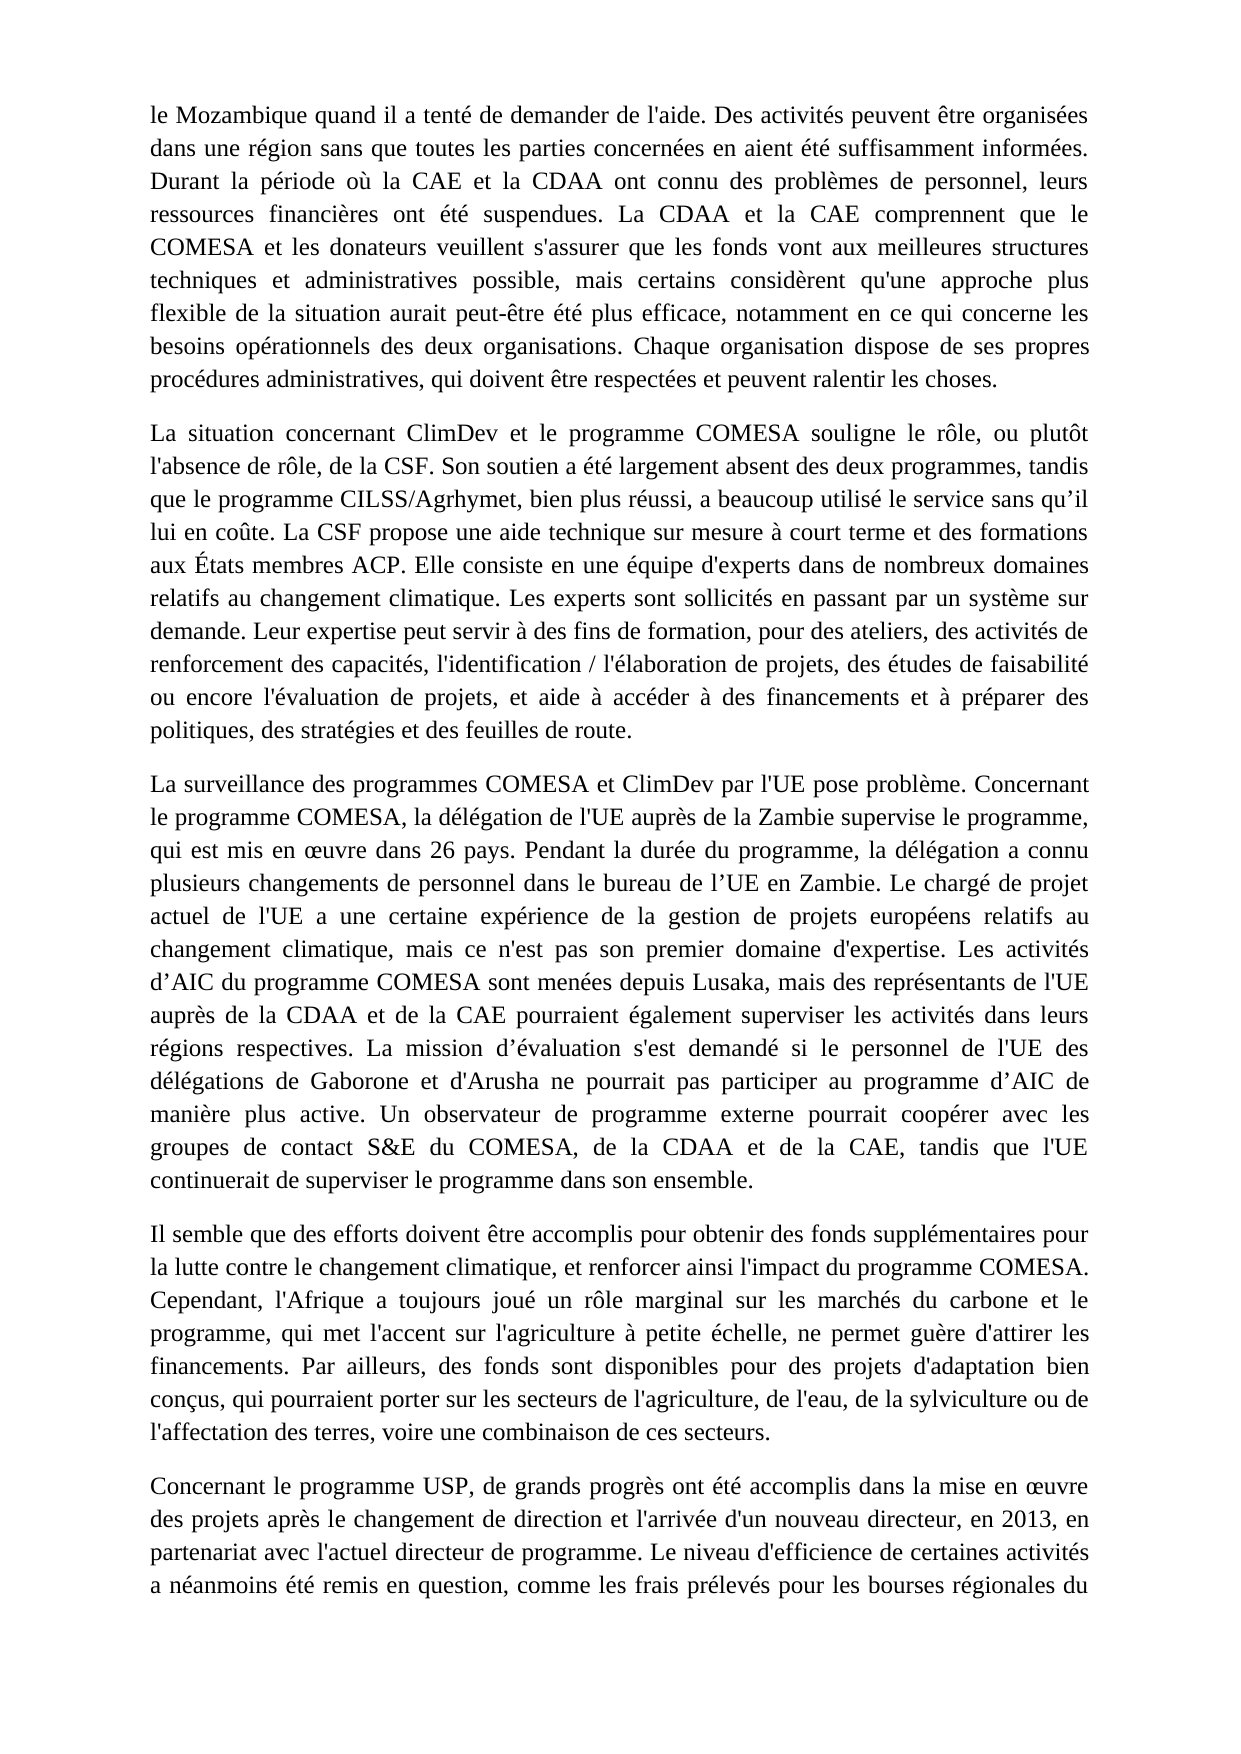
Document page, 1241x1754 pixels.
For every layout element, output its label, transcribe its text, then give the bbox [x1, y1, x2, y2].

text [150, 1471, 1090, 1599]
text La situation concernant ClimDev et le programme COMESA souligne le rôle, ou plutôt l'absence de rôle, de la CSF. Son soutien a été largement absent des deux programmes, tandis que le programme CILSS/Agrhymet, bien plus réussi, a beaucoup utilisé le service sans qu’il lui en coûte. La CSF propose une aide technique sur mesure à court terme et des formations aux États membres ACP. Elle consiste en une équipe d'experts dans de nombreux domaines relatifs au changement climatique. Les experts sont sollicités en passant par un système sur demande. Leur expertise peut servir à des fins de formation, pour des ateliers, des activités de renforcement des capacités, l'identification / l'élaboration de projets, des études de faisabilité ou encore l'évaluation de projets, et aide à accéder à des financements et à préparer des politiques, des stratégies et des feuilles de route. [150, 418, 1090, 744]
text La surveillance des programmes COMESA et ClimDev par l'UE pose problème. Concernant le programme COMESA, la délégation de l'UE auprès de la Zambie supervise le programme, qui est mis en œuvre dans 26 pays. Pendant la durée du programme, la délégation a connu plusieurs changements de personnel dans le bureau de l’UE en Zambie. Le chargé de projet actuel de l'UE a une certaine expérience de la gestion de projets européens relatifs au changement climatique, mais ce n'est pas son premier domaine d'expertise. Les activités d’AIC du programme COMESA sont menées depuis Lusaka, mais des représentants de l'UE auprès de la CDAA et de la CAE pourraient également superviser les activités dans leurs régions respectives. La mission d’évaluation s'est demandé si le personnel de l'UE des délégations de Gaborone et d'Arusha ne pourrait pas participer au programme d’AIC de manière plus active. Un observateur de programme externe pourrait coopérer avec les groupes de contact S&E du COMESA, de la CDAA et de la CAE, tandis que l'UE continuerait de superviser le programme dans son ensemble. [150, 769, 1090, 1194]
text Il semble que des efforts doivent être accomplis pour obtenir des fonds supplémentaires pour la lutte contre le changement climatique, et renforcer ainsi l'impact du programme COMESA. Cependant, l'Afrique a toujours joué un rôle marginal sur les marchés du carbone et le programme, qui met l'accent sur l'agriculture à petite échelle, ne permet guère d'attirer les financements. Par ailleurs, des fonds sont disponibles pour des projets d'adaptation bien conçus, qui pourraient porter sur les secteurs de l'agriculture, de l'eau, de la sylviculture ou de l'affectation des terres, voire une combinaison de ces secteurs. [150, 1219, 1090, 1446]
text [150, 100, 1090, 393]
